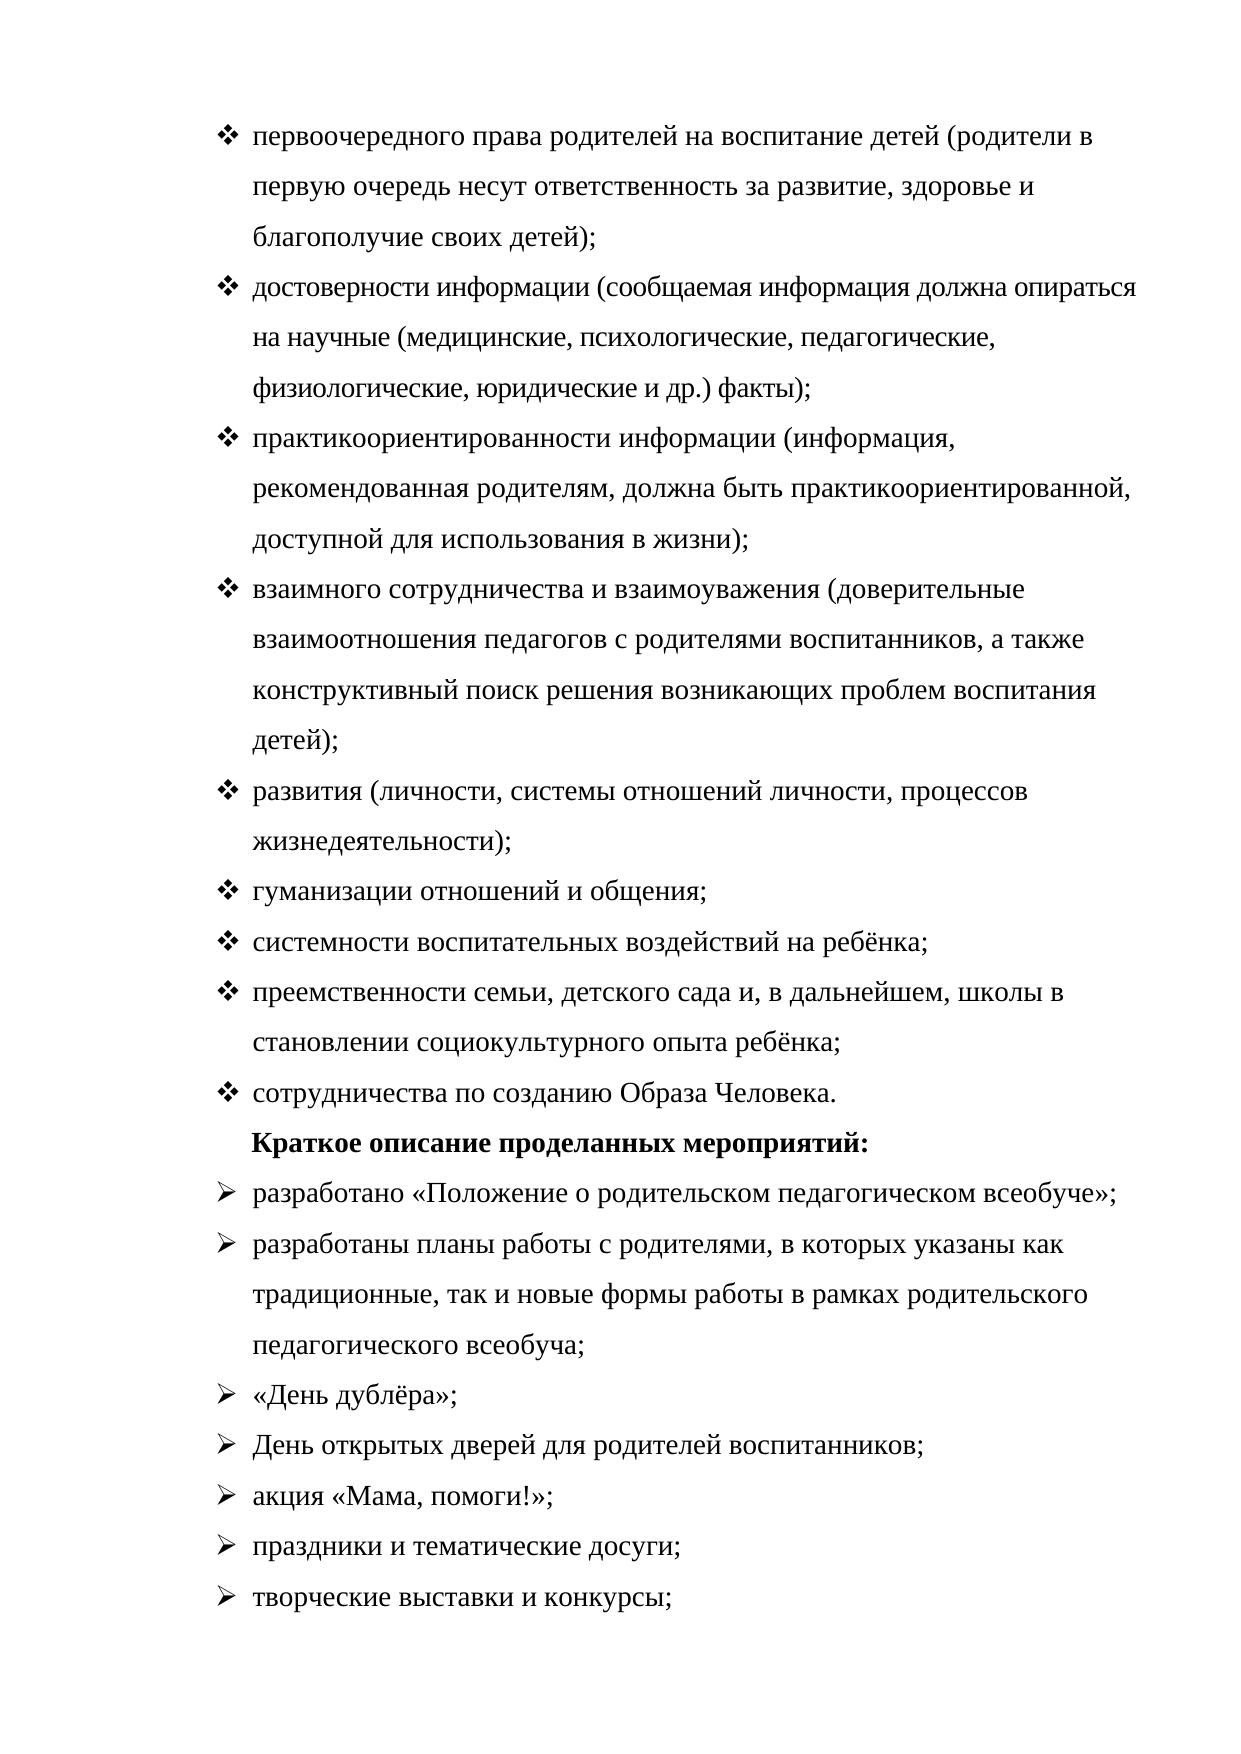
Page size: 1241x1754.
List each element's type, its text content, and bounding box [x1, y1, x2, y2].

list «День дублёра»; [215, 1377, 1152, 1411]
list преемственности семьи, детского сада и, в дальнейшем, школы в становлении социокультурного опыта ребёнка; [215, 974, 1152, 1058]
list творческие выставки и конкурсы; [215, 1579, 1152, 1612]
list акция «Мама, помоги!»; [215, 1478, 1152, 1512]
list взаимного сотрудничества и взаимоуважения (доверительные взаимоотношения педагогов с родителями воспитанников, а также конструктивный поиск решения возникающих проблем воспитания детей); [215, 571, 1152, 756]
list разработано «Положение о родительском педагогическом всеобуче»; [215, 1176, 1152, 1209]
list сотрудничества по созданию Образа Человека. [215, 1075, 1152, 1108]
list День открытых дверей для родителей воспитанников; [215, 1427, 1152, 1461]
text Краткое описание проделанных мероприятий: [177, 1125, 1152, 1159]
list системности воспитательных воздействий на ребёнка; [215, 924, 1152, 957]
list первоочередного права родителей на воспитание детей (родители в первую очередь несут ответственность за развитие, здоровье и благополучие своих детей); [215, 118, 1152, 252]
list развития (личности, системы отношений личности, процессов жизнедеятельности); [215, 773, 1152, 857]
list гуманизации отношений и общения; [215, 873, 1152, 907]
list практикоориентированности информации (информация, рекомендованная родителям, должна быть практикоориентированной, доступной для использования в жизни); [215, 420, 1152, 554]
list достоверности информации (сообщаемая информация должна опираться на научные (медицинские, психологические, педагогические, физиологические, юридические и др.) факты); [215, 269, 1152, 403]
list разработаны планы работы с родителями, в которых указаны как традиционные, так и новые формы работы в рамках родительского педагогического всеобуча; [215, 1226, 1152, 1360]
list праздники и тематические досуги; [215, 1528, 1152, 1562]
